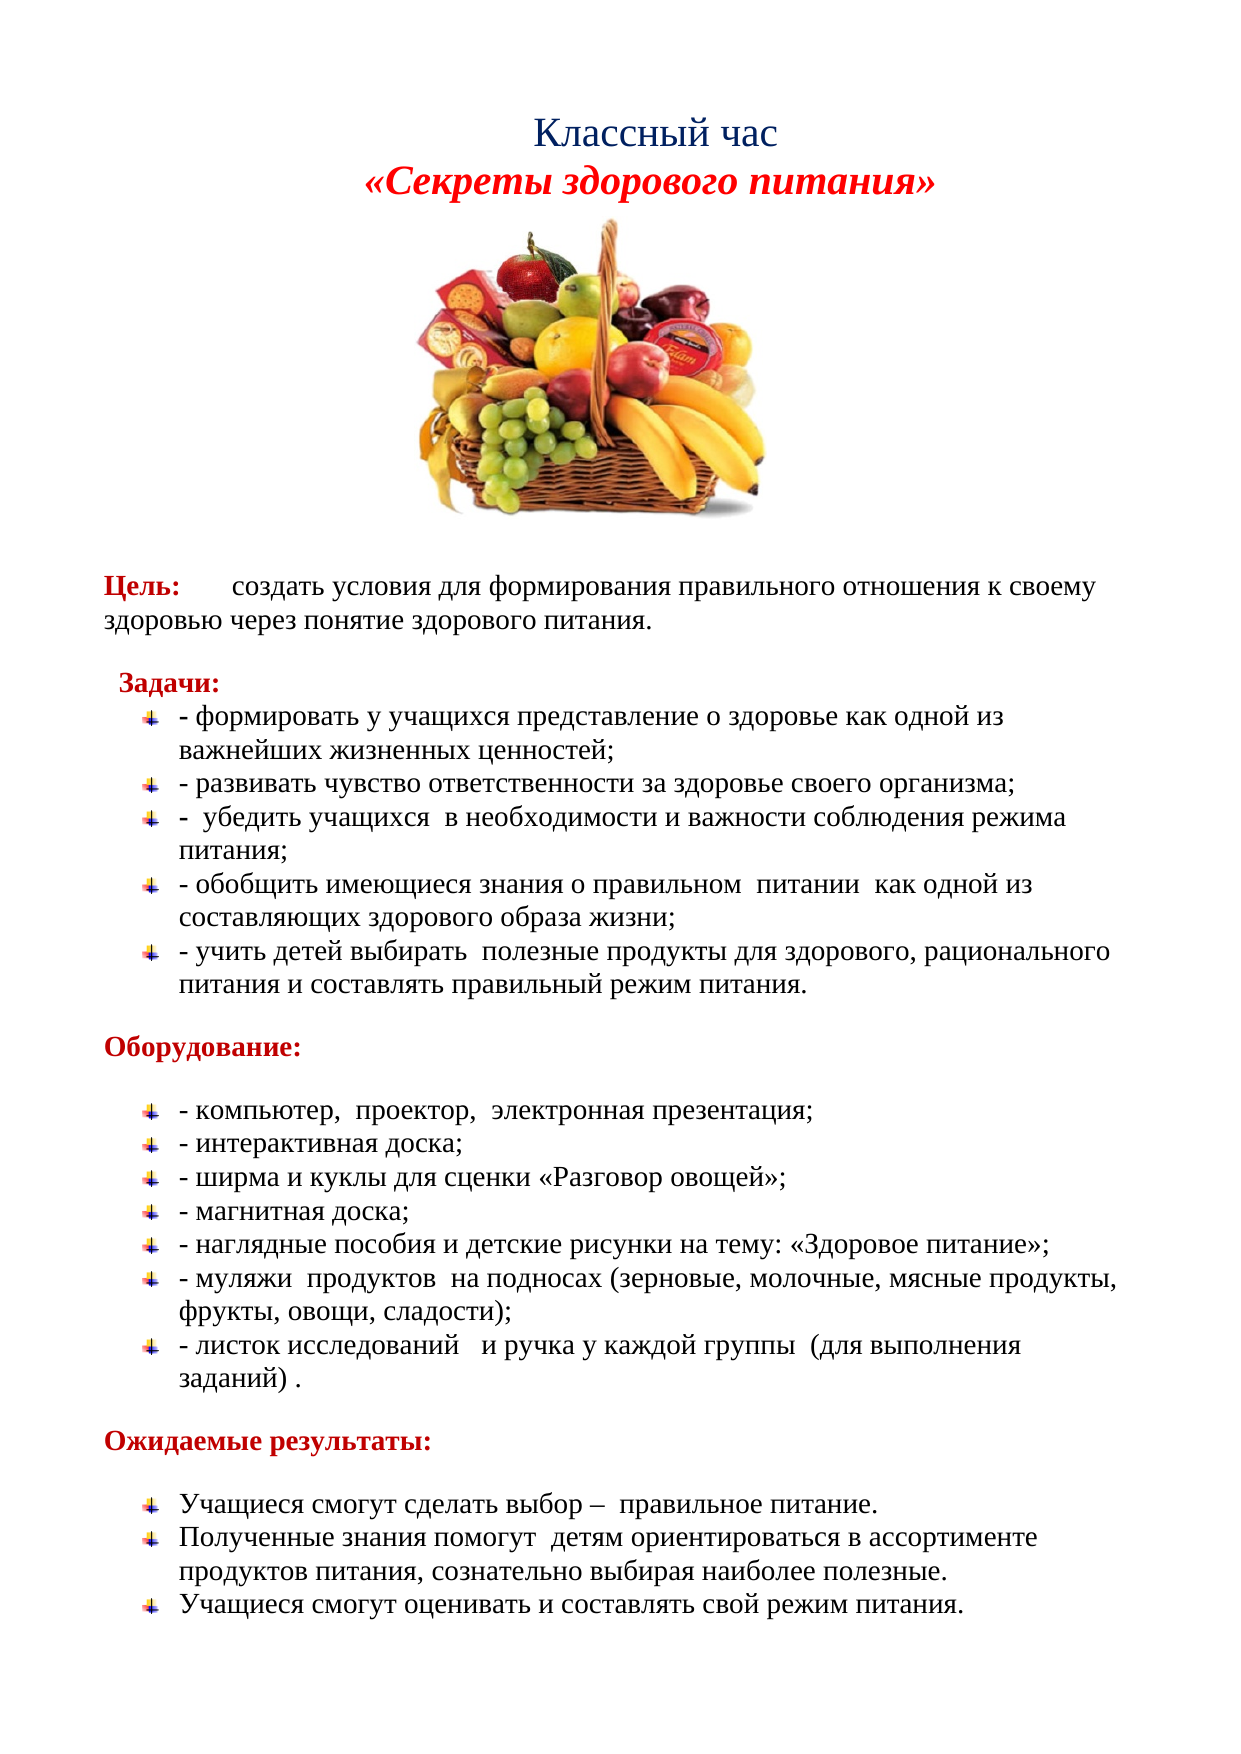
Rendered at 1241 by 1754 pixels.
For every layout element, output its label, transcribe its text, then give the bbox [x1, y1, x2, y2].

list - учить детей выбирать полезные продукты для здорового, рационального питания и составлять правильный режим питания. [141, 933, 1122, 1000]
list - магнитная доска; [141, 1193, 1122, 1226]
picture [142, 776, 159, 793]
list Классный час [178, 107, 1122, 155]
list - муляжи продуктов на подносах (зерновые, молочные, мясные продукты, фрукты, овощи, сладости); [141, 1260, 1122, 1327]
list - ширма и куклы для сценки «Разговор овощей»; [141, 1159, 1122, 1193]
list Учащиеся смогут сделать выбор – правильное питание. [141, 1486, 1122, 1519]
list - убедить учащихся в необходимости и важности соблюдения режима питания; [141, 799, 1122, 866]
text Оборудование: [103, 1029, 1122, 1063]
picture [142, 1597, 159, 1614]
list - интерактивная доска; [141, 1126, 1122, 1159]
list «Секреты здорового питания» [178, 155, 1122, 203]
list - формировать у учащихся представление о здоровье как одной из важнейших жизненных ценностей; [141, 698, 1122, 765]
picture [142, 1136, 159, 1153]
list - компьютер, проектор, электронная презентация; [141, 1092, 1122, 1126]
picture [142, 1102, 159, 1120]
list - наглядные пособия и детские рисунки на тему: «Здоровое питание»; [141, 1226, 1122, 1260]
picture [142, 1236, 159, 1254]
picture [142, 1530, 159, 1547]
picture [142, 876, 159, 894]
picture [142, 809, 159, 827]
picture [142, 1496, 159, 1514]
picture [142, 1337, 159, 1355]
text Ожидаемые результаты: [103, 1423, 1122, 1457]
list Полученные знания помогут детям ориентироваться в ассортименте продуктов питания, сознательно выбирая наиболее полезные. [141, 1519, 1122, 1586]
text Цель: создать условия для формирования правильного отношения к своему здоровью через понятие здорового питания. [103, 568, 1122, 636]
picture [142, 709, 159, 726]
list Учащиеся смогут оценивать и составлять свой режим питания. [141, 1586, 1122, 1620]
picture [142, 1169, 159, 1187]
picture [414, 216, 768, 520]
text Задачи: [118, 665, 1122, 698]
picture [142, 943, 159, 961]
picture [142, 1203, 159, 1220]
list - обобщить имеющиеся знания о правильном питании как одной из составляющих здорового образа жизни; [141, 866, 1122, 933]
list - листок исследований и ручка у каждой группы (для выполнения заданий) . [141, 1327, 1122, 1394]
picture [142, 1270, 159, 1287]
list - развивать чувство ответственности за здоровье своего организма; [141, 765, 1122, 799]
